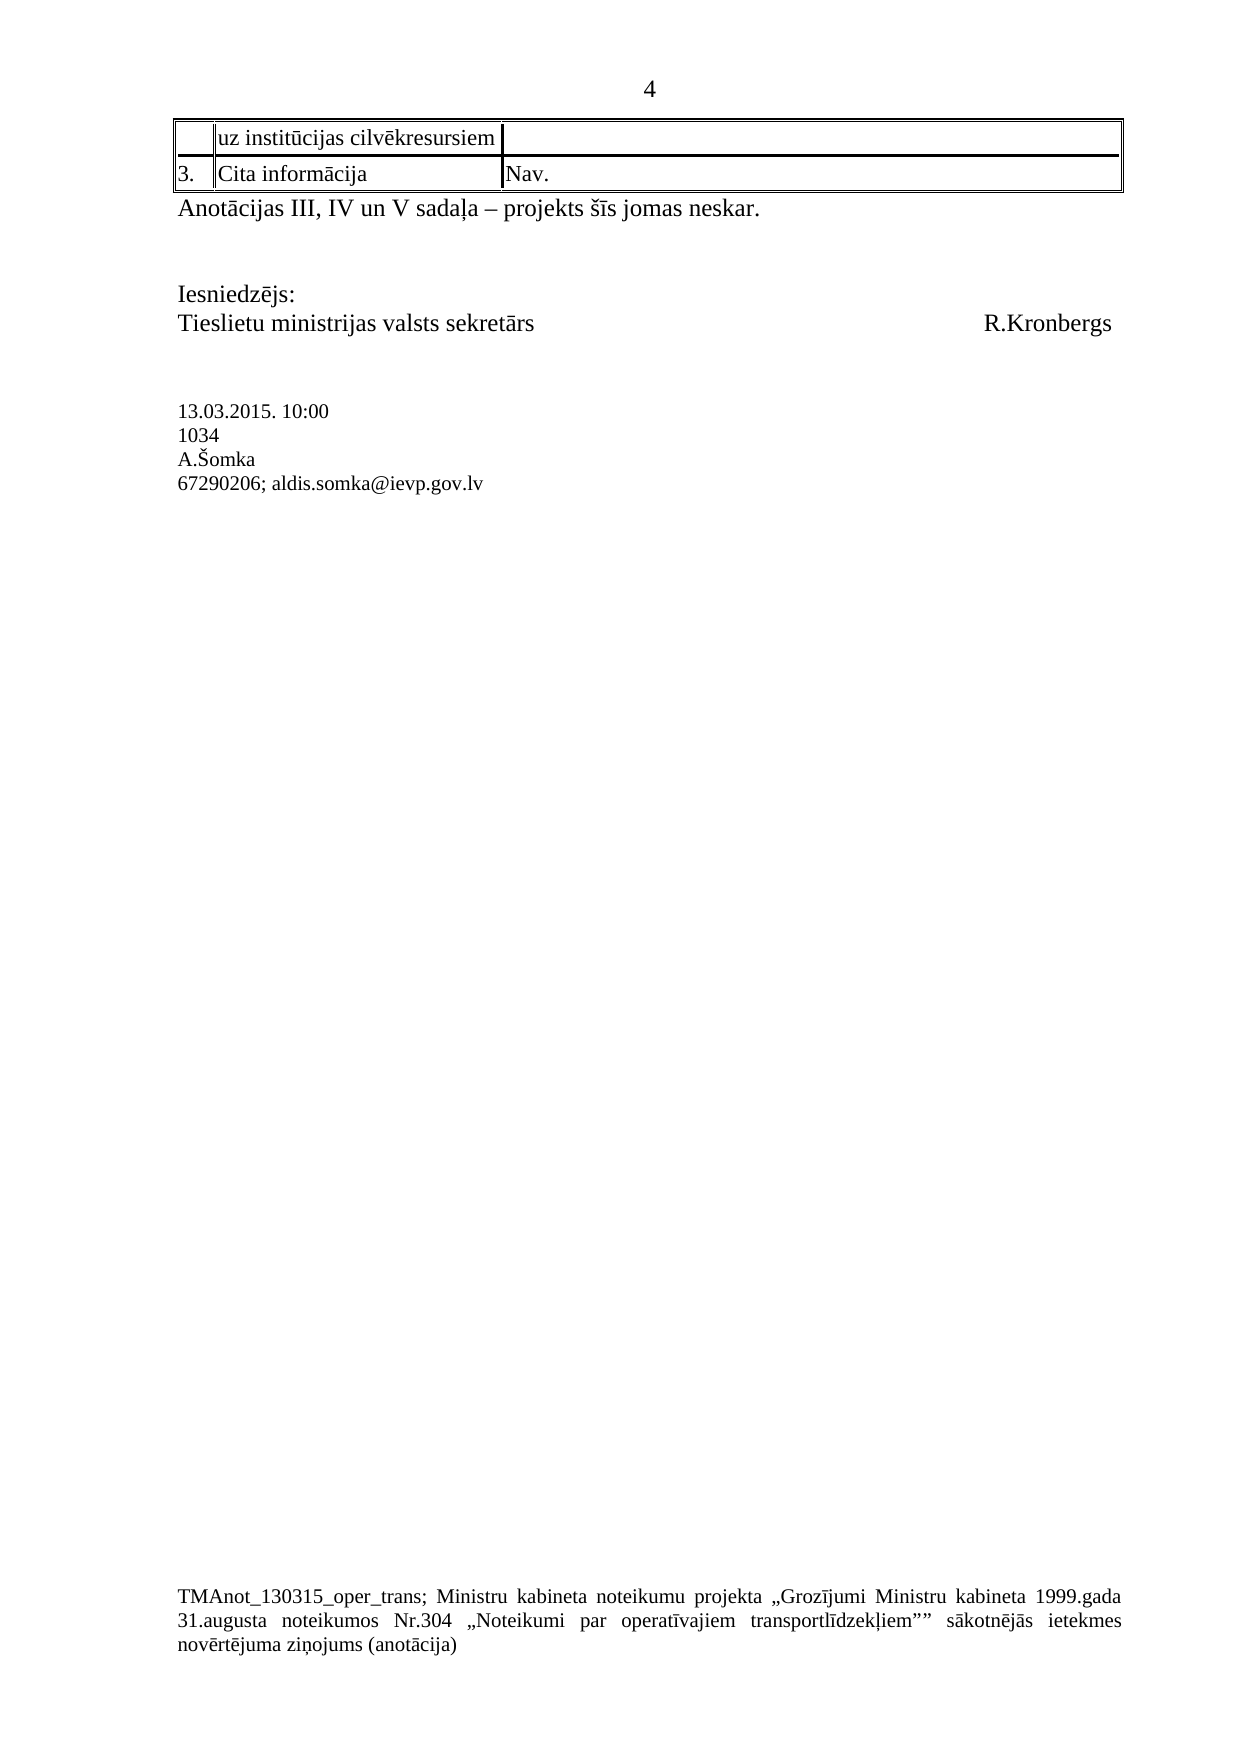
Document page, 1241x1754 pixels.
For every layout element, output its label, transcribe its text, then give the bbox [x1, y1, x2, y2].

table_cell Nav. [502, 154, 1121, 190]
text 1034 [177, 423, 1122, 447]
table_cell 3. [176, 154, 214, 190]
text 67290206; aldis.somka@ievp.gov.lv [177, 471, 1122, 495]
text 13.03.2015. 10:00 [177, 399, 1122, 423]
text Anotācijas III, IV un V sadaļa – projekts šīs jomas neskar. [177, 193, 1122, 222]
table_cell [215, 120, 502, 154]
table_cell Cita informācija [215, 157, 502, 190]
text A.Šomka [177, 447, 1122, 471]
text Tieslietu ministrijas valsts sekretārs R.Kronbergs [177, 308, 1122, 337]
table_cell 2. [176, 122, 214, 154]
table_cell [502, 122, 1121, 154]
text Iesniedzējs: [177, 279, 1122, 308]
